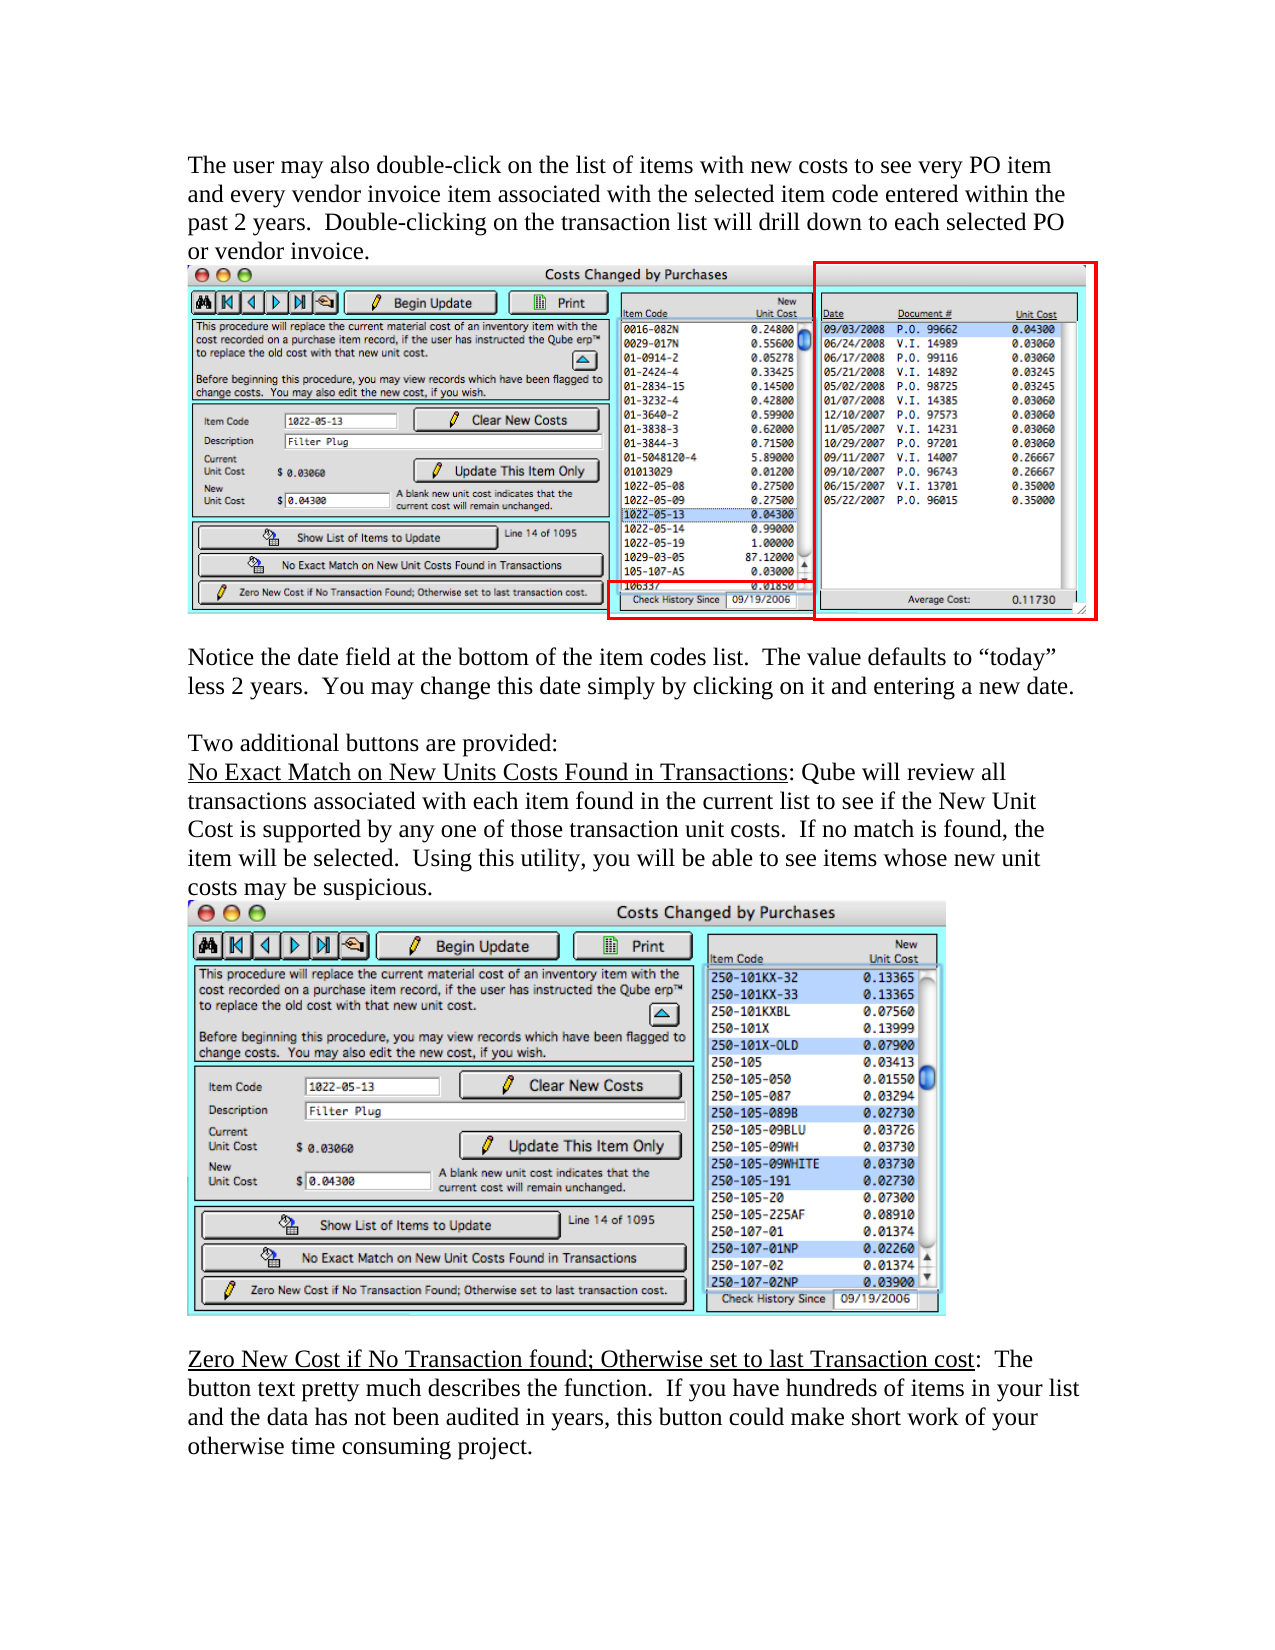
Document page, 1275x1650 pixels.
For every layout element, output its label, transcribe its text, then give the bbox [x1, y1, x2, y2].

text Notice the date field at the bottom of the item codes list. The value defaults to “today” less 2 years. You may change this date simply by clicking on it and entering a new date. [187, 642, 1087, 699]
picture [187, 265, 813, 614]
picture [187, 900, 946, 1316]
picture [610, 583, 813, 614]
text Zero New Cost if No Transaction found; Otherwise set to last Transaction cost: The button text pretty much describes the function. If you have hundreds of items in your list and the data has not been audited in years, this button could make short work of your otherwise time consuming project. [187, 1344, 1087, 1459]
text No Exact Match on New Units Costs Found in Transactions: Qube will review all transactions associated with each item found in the current list to see if the New Unit Cost is supported by any one of those transaction unit costs. If no match is found, the item will be selected. Using this utility, you will be able to see items whose new unit costs may be suspicious. [187, 757, 1087, 901]
text The user may also double-click on the list of items with new costs to see very PO item and every vendor invoice item associated with the selected item code entered within the past 2 years. Double-clicking on the transaction list will drill down to each selected PO or vendor invoice. [187, 150, 1087, 265]
picture [816, 265, 1086, 614]
text Two additional buttons are provided: [187, 728, 1087, 757]
